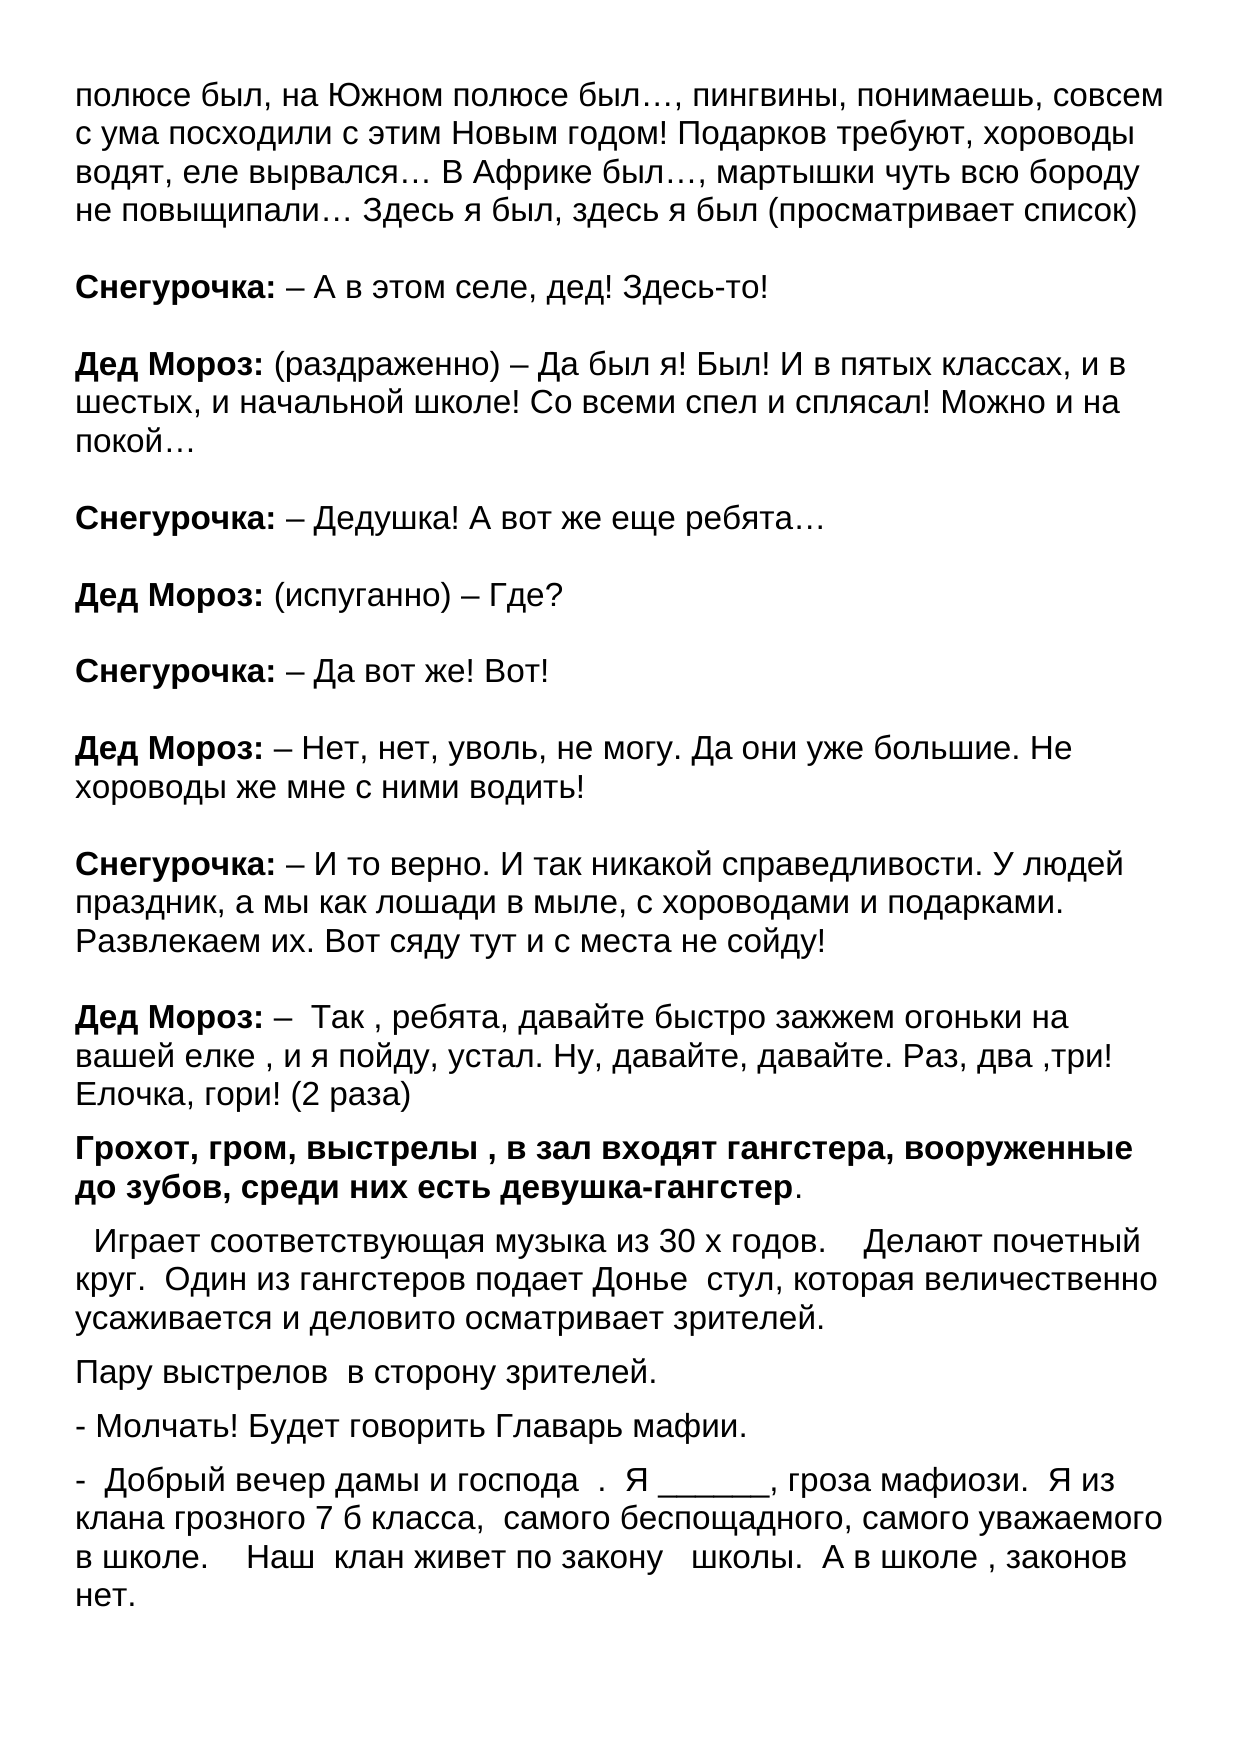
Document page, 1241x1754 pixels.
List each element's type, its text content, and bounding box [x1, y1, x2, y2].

text Грохот, гром, выстрелы , в зал входят гангстера, вооруженные до зубов, среди них есть девушка-гангстер. [75, 1128, 1165, 1205]
text - Молчать! Будет говорить Главарь мафии. [75, 1406, 1165, 1444]
text Пару выстрелов в сторону зрителей. [75, 1352, 1165, 1390]
text Играет соответствующая музыка из 30 х годов. Делают почетный круг. Один из гангстеров подает Донье стул, которая величественно усаживается и деловито осматривает зрителей. [75, 1221, 1165, 1336]
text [75, 75, 1165, 1113]
text - Добрый вечер дамы и господа . Я ______, гроза мафиози. Я из клана грозного 7 б класса, самого беспощадного, самого уважаемого в школе. Наш клан живет по закону школы. А в школе , законов нет. [75, 1460, 1165, 1614]
